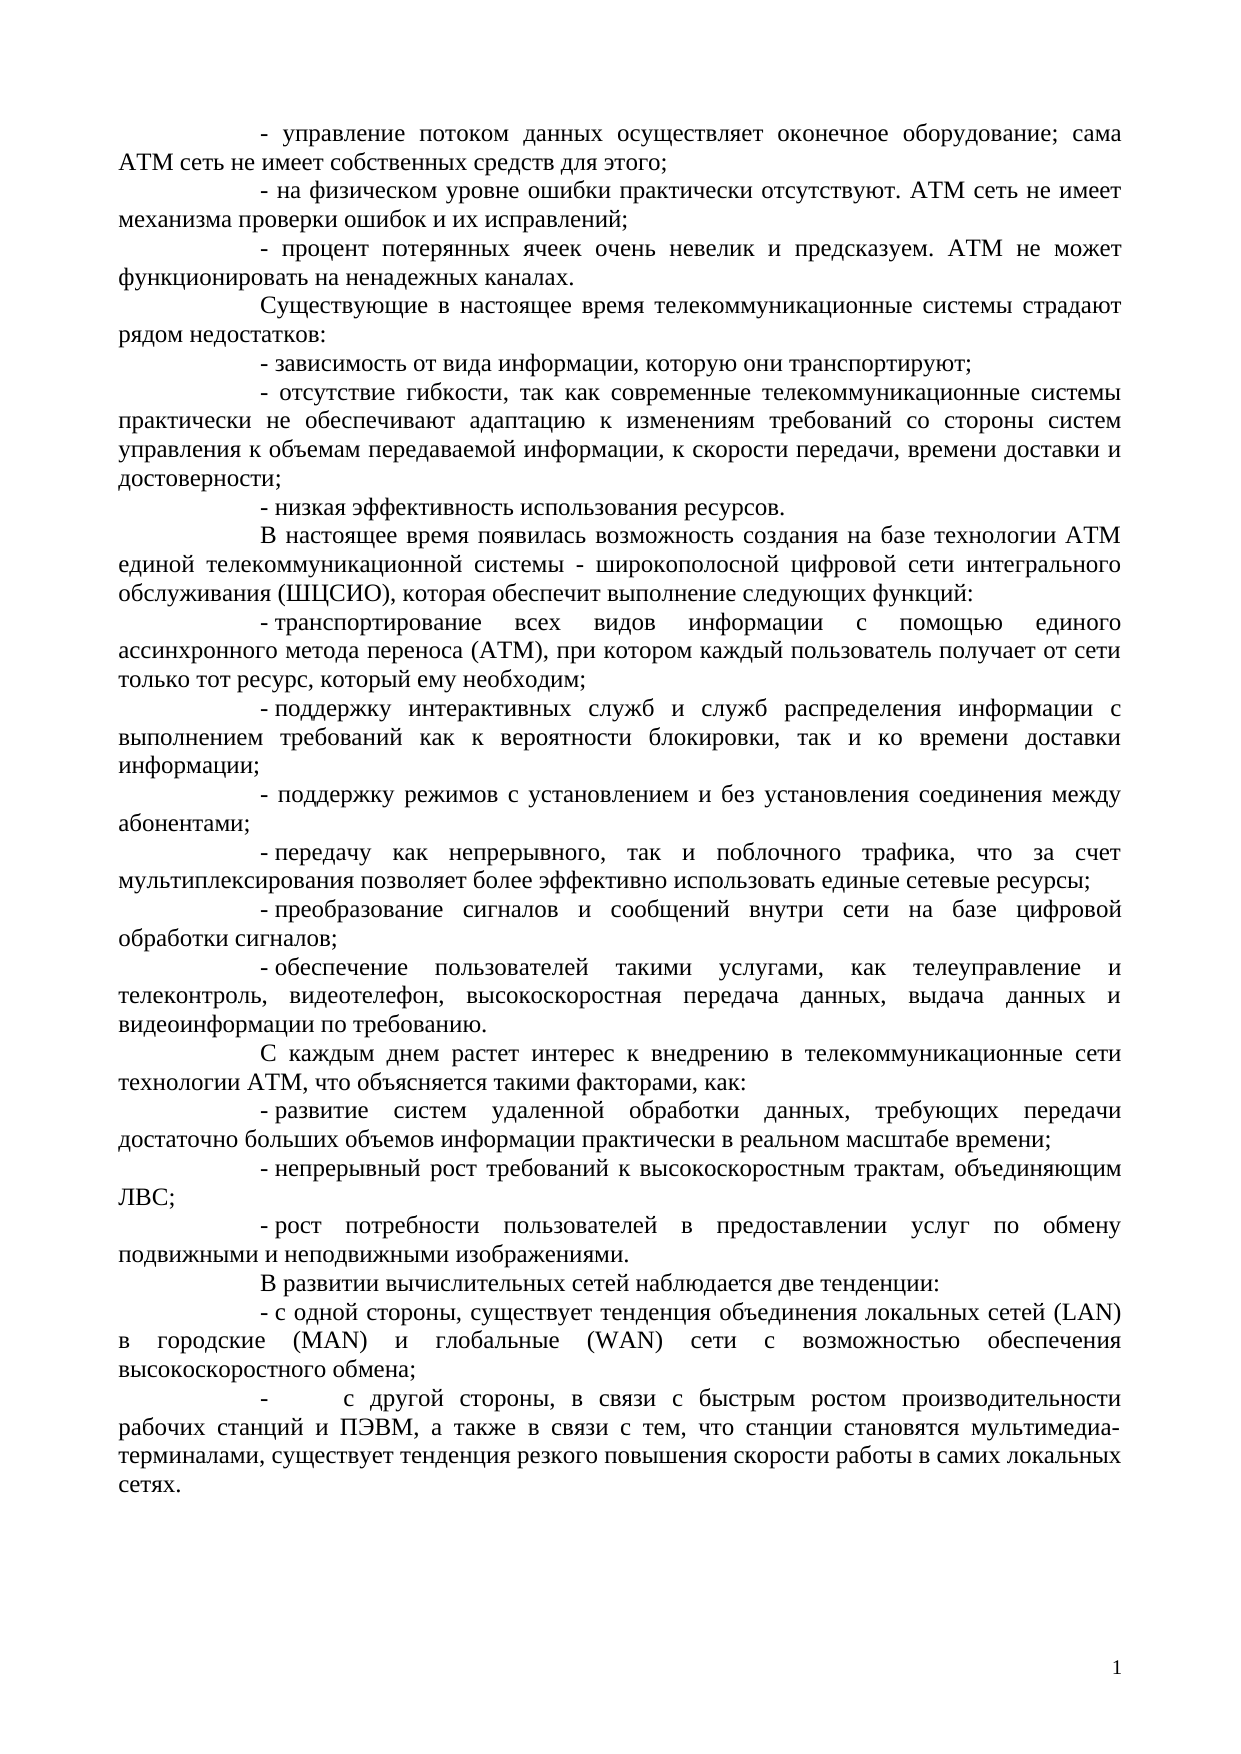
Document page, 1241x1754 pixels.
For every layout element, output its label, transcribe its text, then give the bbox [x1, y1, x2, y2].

text - с одной стороны, существует тенденция объединения локальных сетей (LAN) в городские (MAN) и глобальные (WAN) сети с возможностью обеспечения высокоскоростного обмена; [118, 1297, 1122, 1383]
text - отсутствие гибкости, так как современные телекоммуникационные системы практически не обеспечивают адаптацию к изменениям требований со стороны систем управления к объемам передаваемой информации, к скорости передачи, времени доставки и достоверности; [118, 377, 1122, 492]
text - передачу как непрерывного, так и поблочного трафика, что за счет мультиплексирования позволяет более эффективно использовать единые сетевые ресурсы; [118, 837, 1122, 894]
text - поддержку интерактивных служб и служб распределения информации с выполнением требований как к вероятности блокировки, так и ко времени доставки информации; [118, 693, 1122, 779]
text - развитие систем удаленной обработки данных, требующих передачи достаточно больших объемов информации практически в реальном масштабе времени; [118, 1096, 1122, 1153]
text - преобразование сигналов и сообщений внутри сети на базе цифровой обработки сигналов; [118, 894, 1122, 952]
text В настоящее время появилась возможность создания на базе технологии АТМ единой телекоммуникационной системы - широкополосной цифровой сети интегрального обслуживания (ШЦСИО), которая обеспечит выполнение следующих функций: [118, 521, 1122, 607]
text С каждым днем растет интерес к внедрению в телекоммуникационные сети технологии АТМ, что объясняется такими факторами, как: [118, 1038, 1122, 1096]
text - транспортирование всех видов информации с помощью единого ассинхронного метода переноса (АТМ), при котором каждый пользователь получает от сети только тот ресурс, который ему необходим; [118, 607, 1122, 693]
text Существующие в настоящее время телекоммуникационные системы страдают рядом недостатков: [118, 291, 1122, 348]
text - на физическом уровне ошибки практически отсутствуют. АТМ сеть не имеет механизма проверки ошибок и их исправлений; [118, 176, 1122, 233]
list с другой стороны, в связи с быстрым ростом производительности рабочих станций и ПЭВМ, а также в связи с тем, что станции становятся мультимедиа-терминалами, существует тенденция резкого повышения скорости работы в самих локальных сетях. [118, 1383, 1122, 1498]
text - низкая эффективность использования ресурсов. [118, 492, 1122, 521]
text - поддержку режимов с установлением и без установления соединения между абонентами; [118, 779, 1122, 837]
text - непрерывный рост требований к высокоскоростным трактам, объединяющим ЛВС; [118, 1153, 1122, 1211]
text - рост потребности пользователей в предоставлении услуг по обмену подвижными и неподвижными изображениями. [118, 1211, 1122, 1268]
text - управление потоком данных осуществляет оконечное оборудование; сама АТМ сеть не имеет собственных средств для этого; [118, 118, 1122, 176]
text В развитии вычислительных сетей наблюдается две тенденции: [118, 1268, 1122, 1297]
text - обеспечение пользователей такими услугами, как телеуправление и телеконтроль, видеотелефон, высокоскоростная передача данных, выдача данных и видеоинформации по требованию. [118, 952, 1122, 1038]
text - зависимость от вида информации, которую они транспортируют; [118, 348, 1122, 377]
text - процент потерянных ячеек очень невелик и предсказуем. АТМ не может функционировать на ненадежных каналах. [118, 233, 1122, 291]
